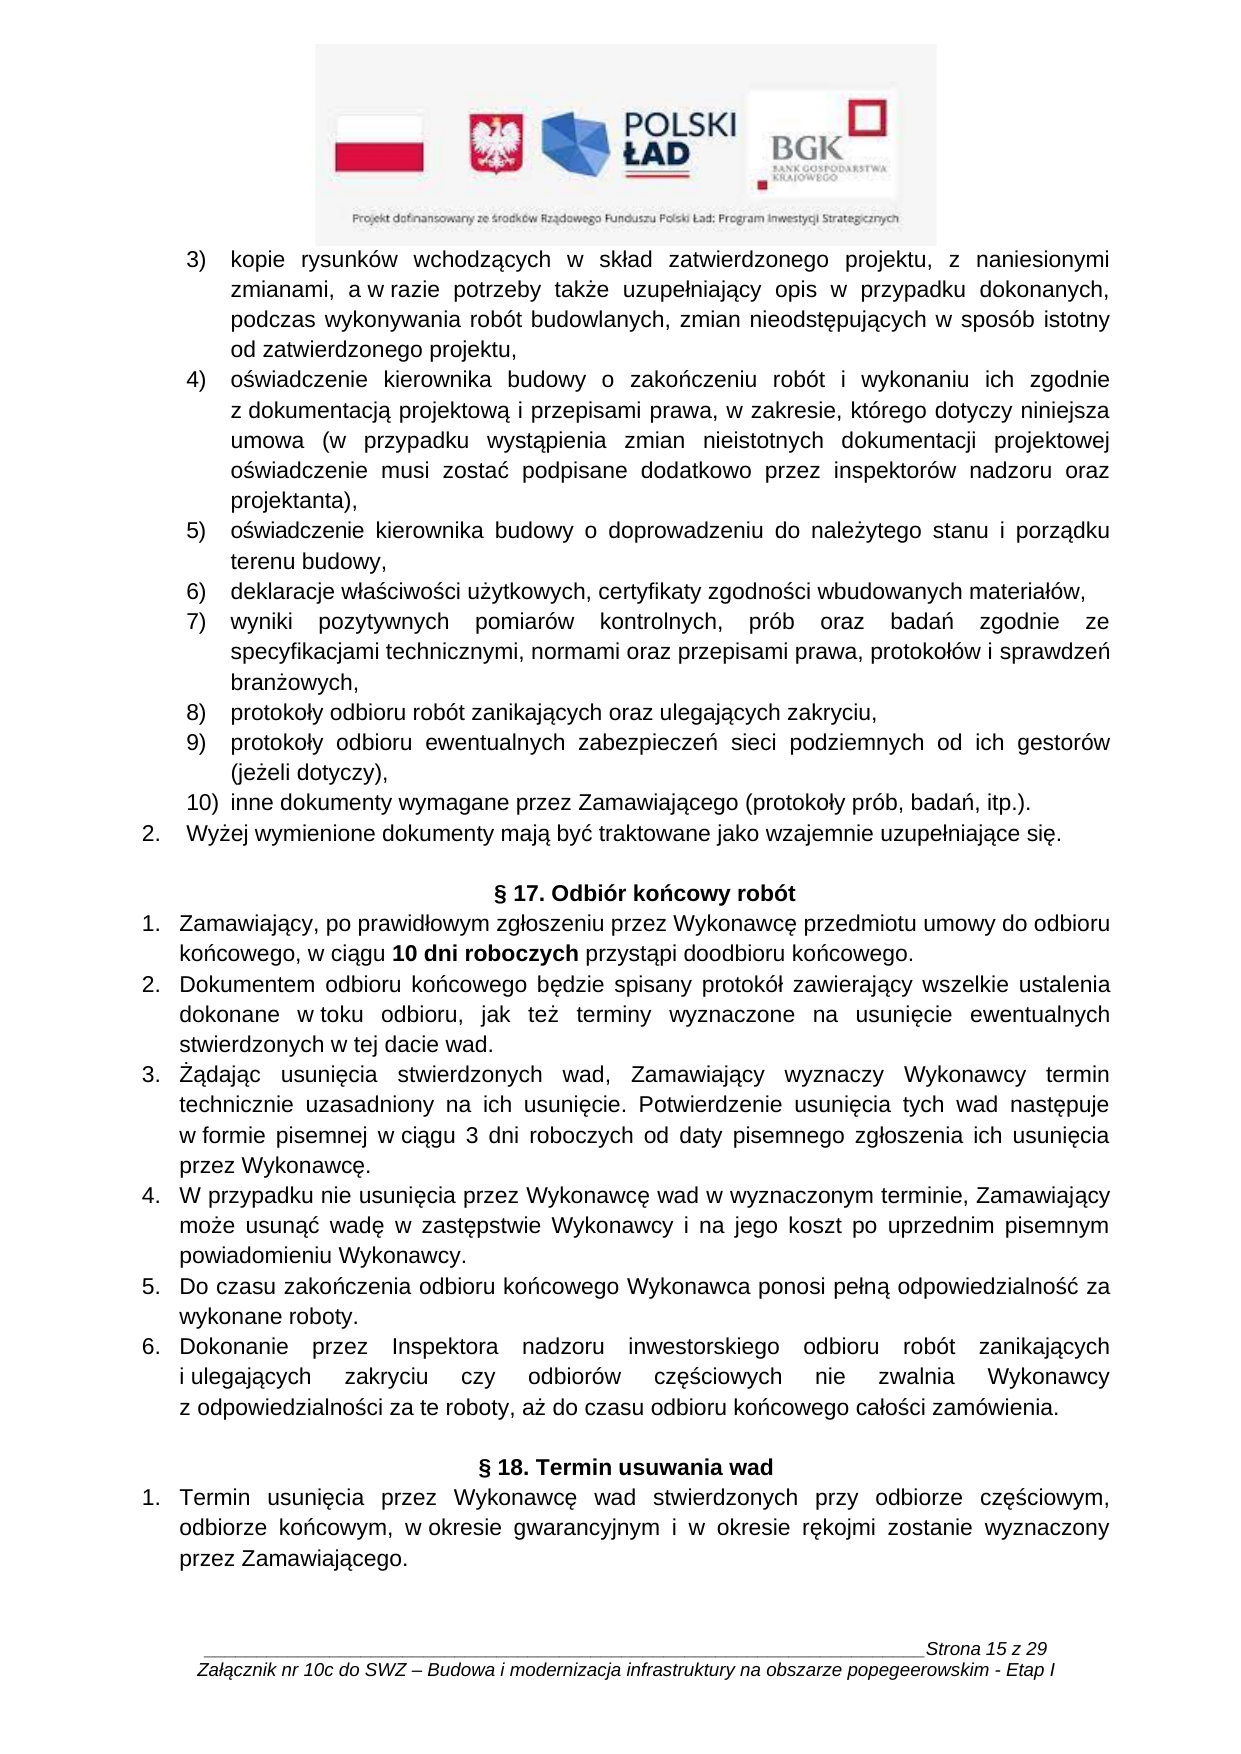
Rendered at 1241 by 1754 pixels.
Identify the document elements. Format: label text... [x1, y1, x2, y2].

list protokoły odbioru robót zanikających oraz ulegających zakryciu, [186, 699, 1110, 725]
list deklaracje właściwości użytkowych, certyfikaty zgodności wbudowanych materiałów, [186, 578, 1110, 604]
list Do czasu zakończenia odbioru końcowego Wykonawca ponosi pełną odpowiedzialność za wykonane roboty. [142, 1273, 1110, 1329]
text § 18. Termin usuwania wad [142, 1454, 1110, 1480]
list kopie rysunków wchodzących w skład zatwierdzonego projektu, z naniesionymi zmianami, a w razie potrzeby także uzupełniający opis w przypadku dokonanych, podczas wykonywania robót budowlanych, zmian nieodstępujących w sposób istotny od zatwierdzonego projektu, [186, 246, 1110, 362]
list Dokumentem odbioru końcowego będzie spisany protokół zawierający wszelkie ustalenia dokonane w toku odbioru, jak też terminy wyznaczone na usunięcie ewentualnych stwierdzonych w tej dacie wad. [142, 971, 1110, 1057]
list Dokonanie przez Inspektora nadzoru inwestorskiego odbioru robót zanikających i ulegających zakryciu czy odbiorów częściowych nie zwalnia Wykonawcy z odpowiedzialności za te roboty, aż do czasu odbioru końcowego całości zamówienia. [142, 1333, 1110, 1420]
picture [315, 44, 937, 246]
list oświadczenie kierownika budowy o doprowadzeniu do należytego stanu i porządku terenu budowy, [186, 517, 1110, 574]
text § 17. Odbiór końcowy robót [179, 880, 1110, 906]
list protokoły odbioru ewentualnych zabezpieczeń sieci podziemnych od ich gestorów (jeżeli dotyczy), [186, 729, 1110, 785]
list inne dokumenty wymagane przez Zamawiającego (protokoły prób, badań, itp.). [186, 789, 1110, 816]
list W przypadku nie usunięcia przez Wykonawcę wad w wyznaczonym terminie, Zamawiający może usunąć wadę w zastępstwie Wykonawcy i na jego koszt po uprzednim pisemnym powiadomieniu Wykonawcy. [142, 1182, 1110, 1269]
list oświadczenie kierownika budowy o zakończeniu robót i wykonaniu ich zgodnie z dokumentacją projektową i przepisami prawa, w zakresie, którego dotyczy niniejsza umowa (w przypadku wystąpienia zmian nieistotnych dokumentacji projektowej oświadczenie musi zostać podpisane dodatkowo przez inspektorów nadzoru oraz projektanta), [186, 366, 1110, 513]
list Wyżej wymienione dokumenty mają być traktowane jako wzajemnie uzupełniające się. [142, 819, 1110, 846]
list Termin usunięcia przez Wykonawcę wad stwierdzonych przy odbiorze częściowym, odbiorze końcowym, w okresie gwarancyjnym i w okresie rękojmi zostanie wyznaczony przez Zamawiającego. [142, 1484, 1110, 1571]
list Zamawiający, po prawidłowym zgłoszeniu przez Wykonawcę przedmiotu umowy do odbioru końcowego, w ciągu 10 dni roboczych przystąpi doodbioru końcowego. [142, 910, 1110, 967]
list wyniki pozytywnych pomiarów kontrolnych, prób oraz badań zgodnie ze specyfikacjami technicznymi, normami oraz przepisami prawa, protokołów i sprawdzeń branżowych, [186, 608, 1110, 695]
list Żądając usunięcia stwierdzonych wad, Zamawiający wyznaczy Wykonawcy termin technicznie uzasadniony na ich usunięcie. Potwierdzenie usunięcia tych wad następuje w formie pisemnej w ciągu 3 dni roboczych od daty pisemnego zgłoszenia ich usunięcia przez Wykonawcę. [142, 1061, 1110, 1178]
